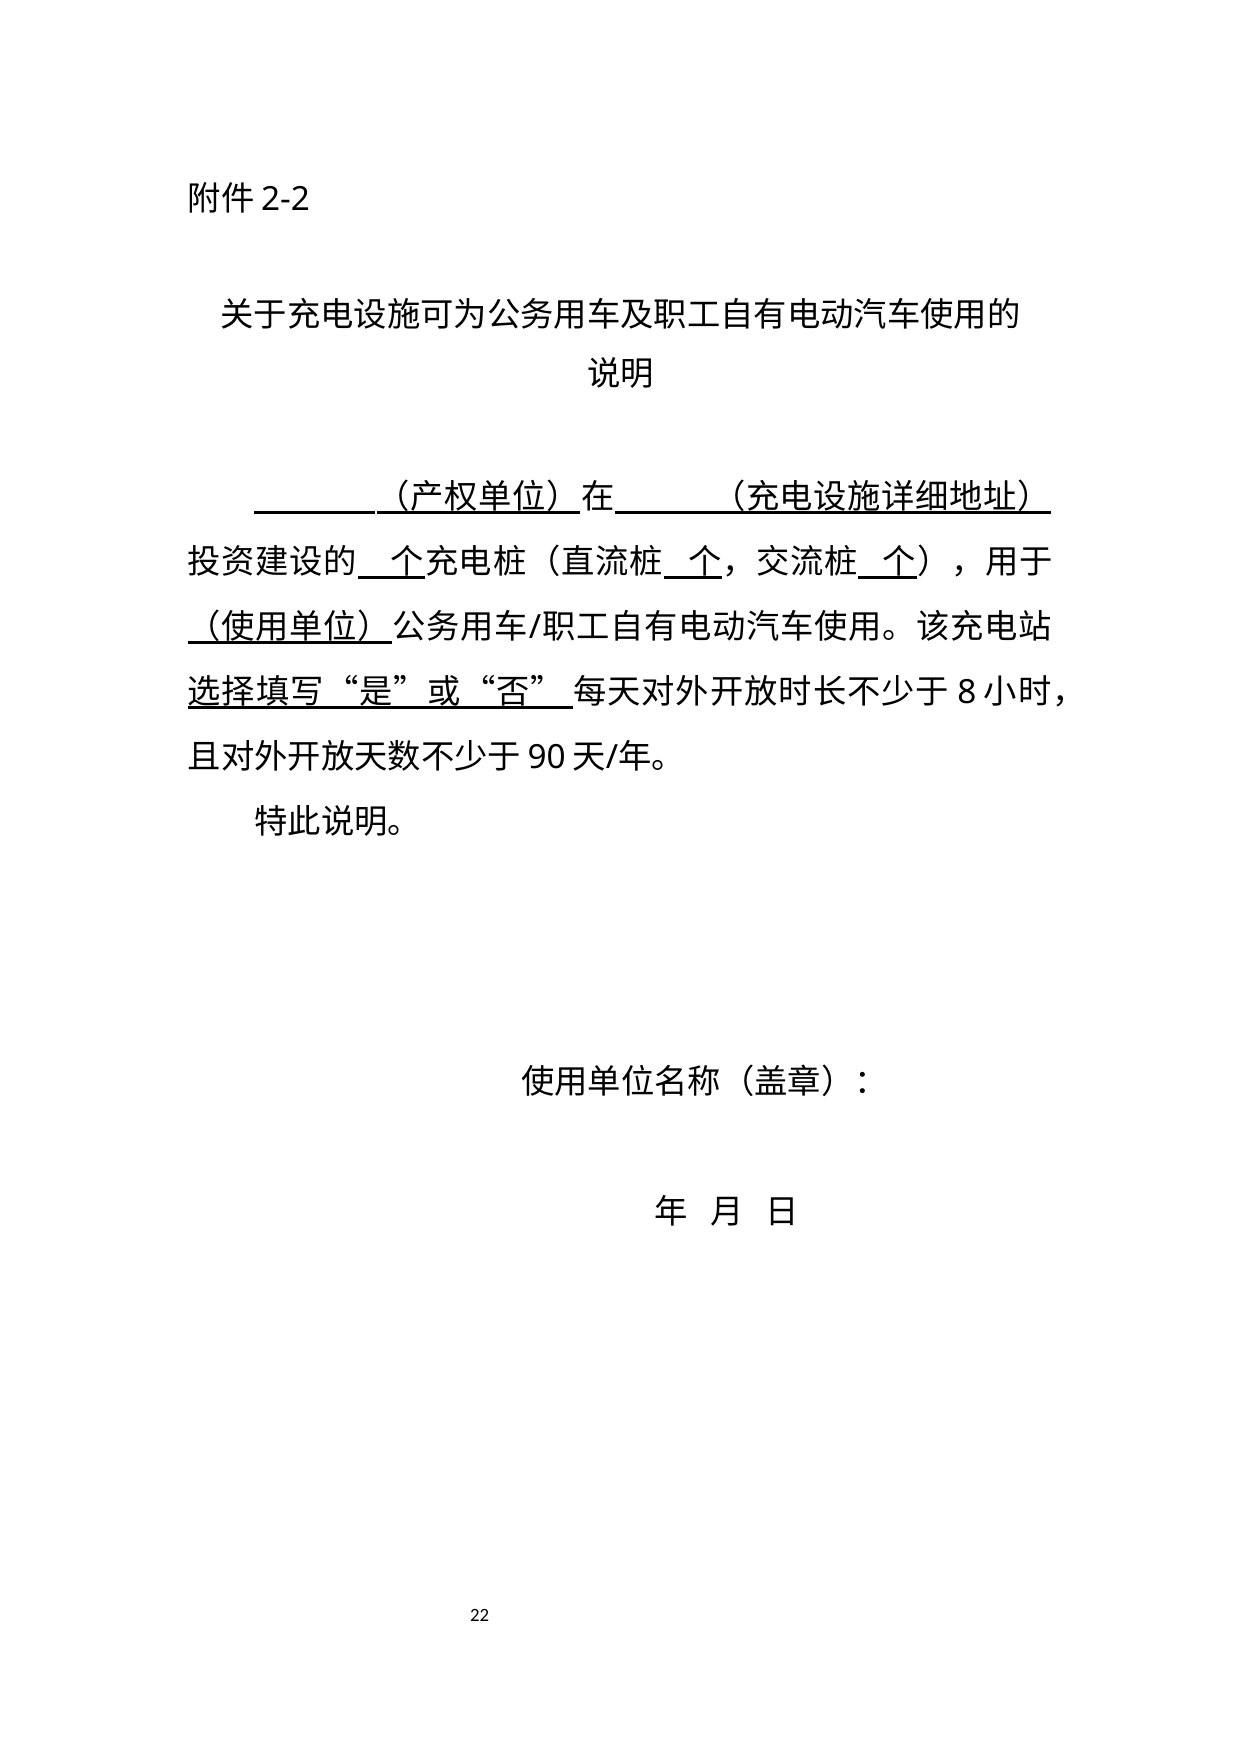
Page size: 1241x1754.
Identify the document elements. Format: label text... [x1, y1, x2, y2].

text 附件2-2 [187, 163, 1053, 222]
text 使用单位名称（盖章）： [187, 1047, 1053, 1112]
text 关于充电设施可为公务用车及职工自有电动汽车使用的 [187, 280, 1053, 338]
text （产权单位）在 （充电设施详细地址）投资建设的 个充电桩（直流桩 个，交流桩 个），用于 （使用单位）公务用车/职工自有电动汽车使用。该充电站 选择填写“是”或“否” 每天对外开放时长不少于8小时，且对外开放天数不少于90天/年。 [187, 462, 1053, 787]
text 年 月 日 [187, 1177, 1053, 1242]
text 说明 [187, 338, 1053, 397]
text 特此说明。 [187, 787, 1053, 852]
